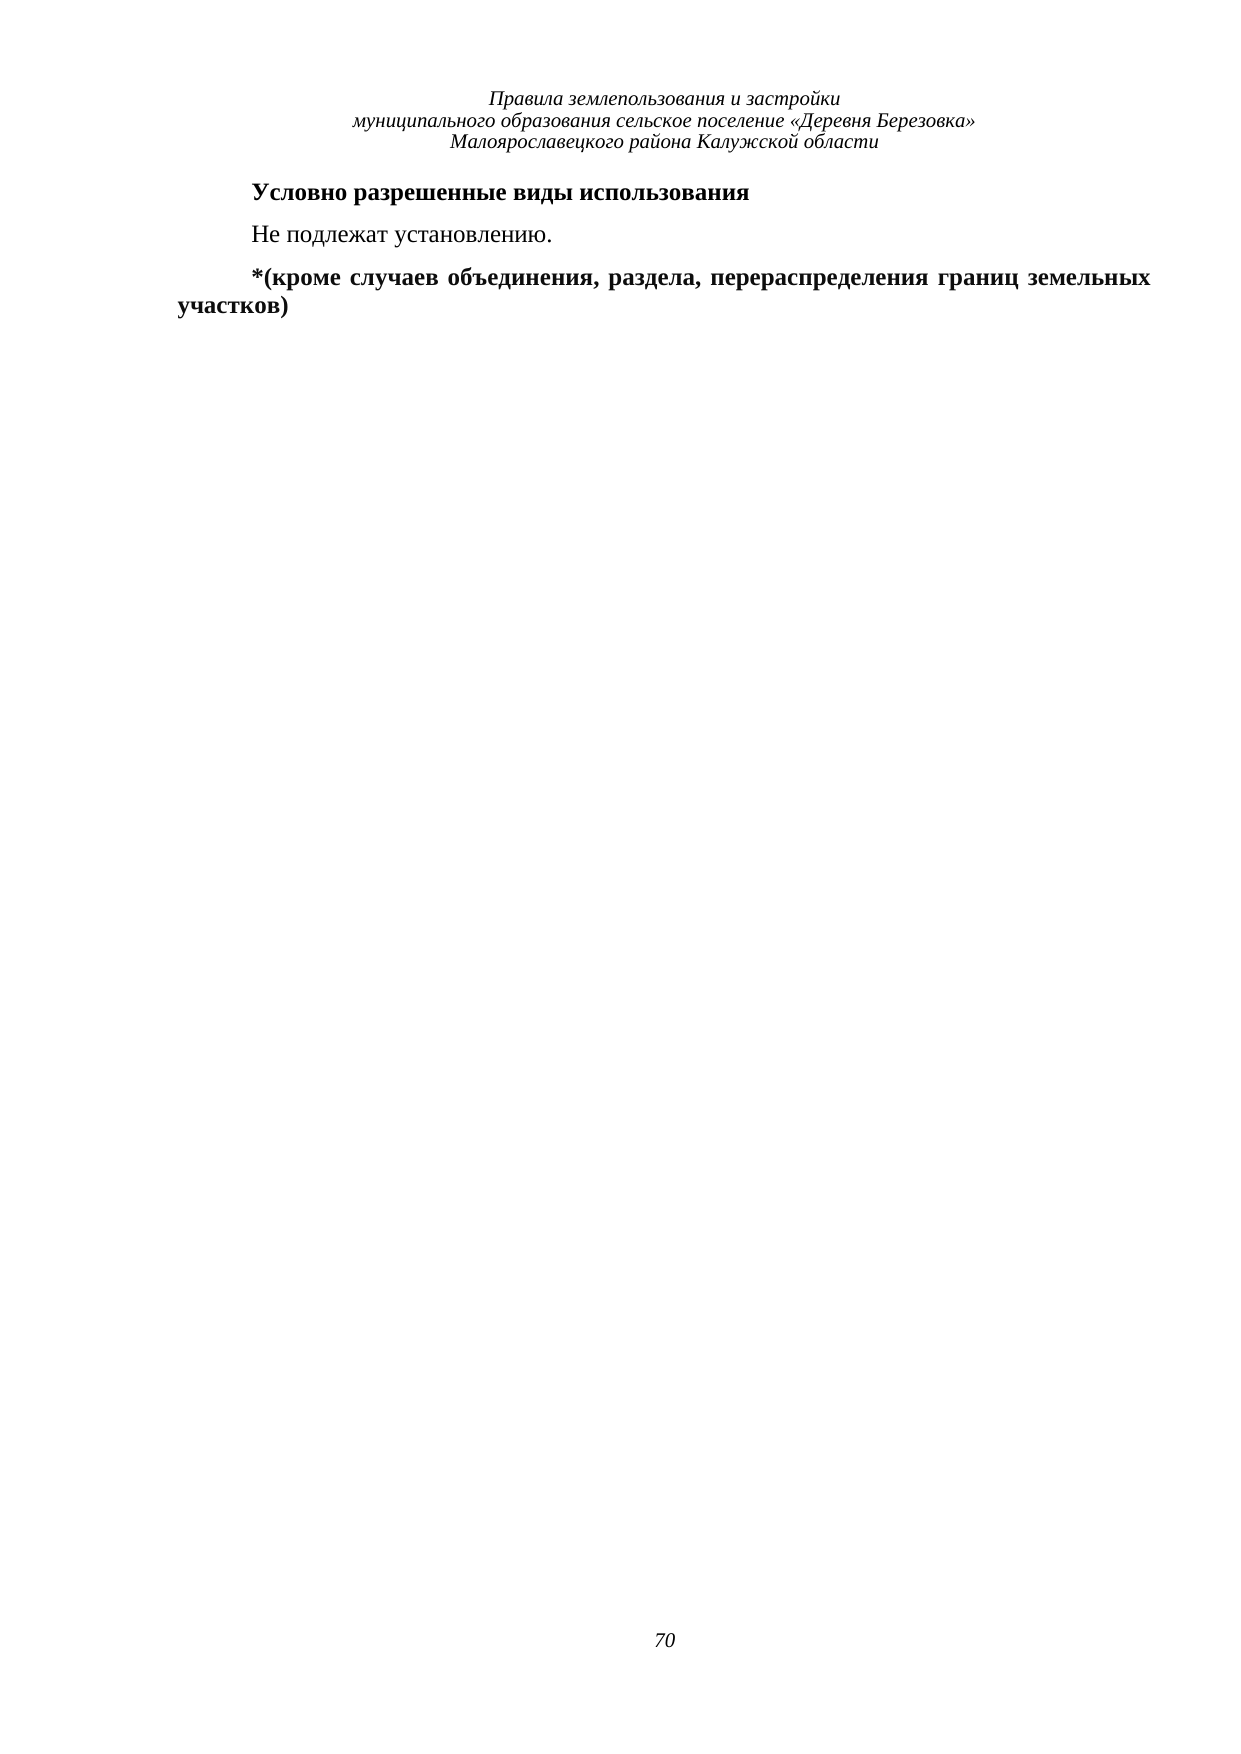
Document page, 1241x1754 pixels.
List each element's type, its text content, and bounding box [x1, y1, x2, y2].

text Не подлежат установлению. [177, 219, 1152, 247]
text *(кроме случаев объединения, раздела, перераспределения границ земельных участков) [177, 262, 1152, 319]
text Условно разрешенные виды использования [177, 177, 1152, 206]
